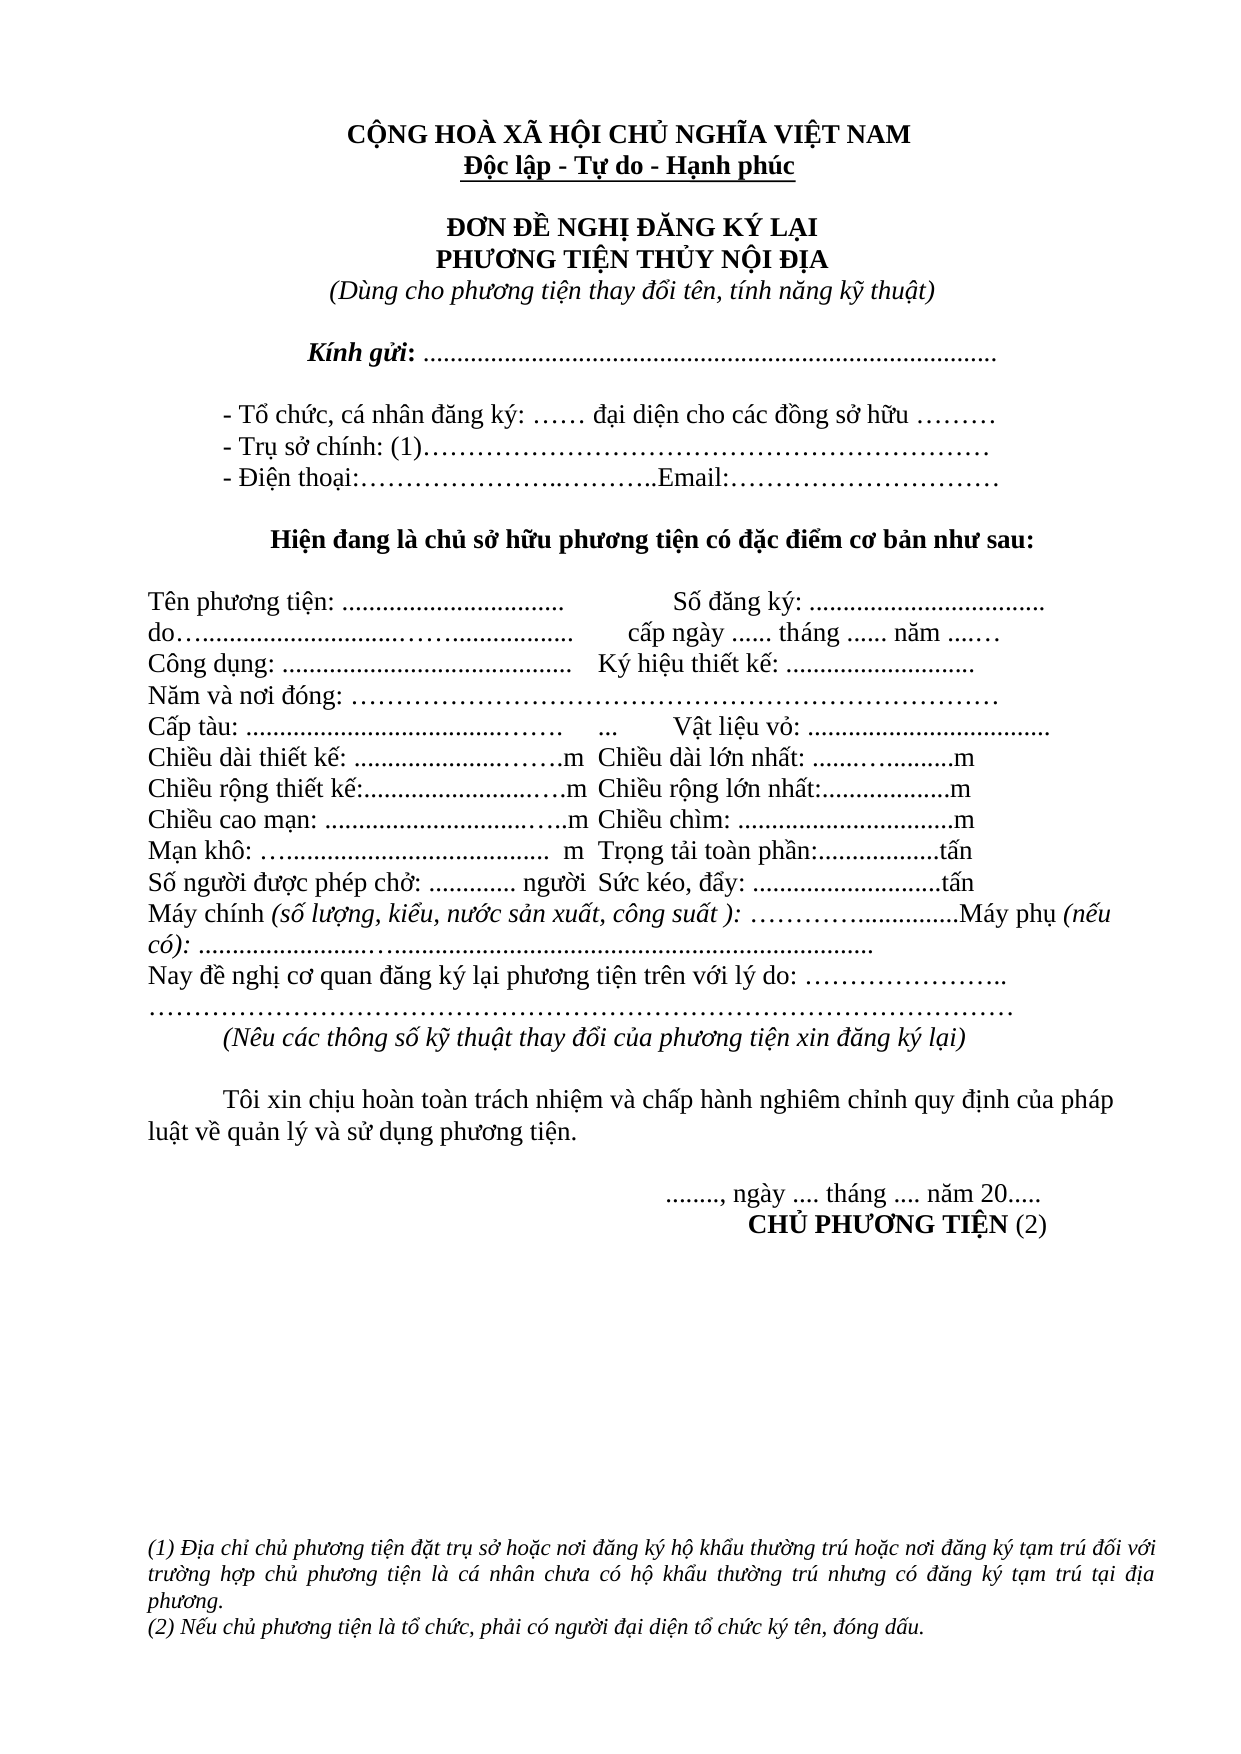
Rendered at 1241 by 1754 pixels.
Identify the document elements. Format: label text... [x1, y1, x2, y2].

text (2) Nếu chủ phương tiện là tổ chức, phải có người đại diện tổ chức ký tên, đóng dấu. [148, 1613, 1157, 1639]
text Nay đề nghị cơ quan đăng ký lại phương tiện trên với lý do: ………………….. [148, 959, 1157, 990]
text (Nêu các thông số kỹ thuật thay đổi của phương tiện xin đăng ký lại) [148, 1021, 1157, 1052]
text do….............................…….................. cấp ngày ...... tháng ...... năm ....… [148, 616, 1157, 648]
text Chiều cao mạn: ..............................…..m Chiều chìm: ................................m [148, 803, 1157, 834]
text Số người được phép chở: ............. người Sức kéo, đẩy: ............................tấn [148, 866, 1157, 897]
text (1) Địa chỉ chủ phương tiện đặt trụ sở hoặc nơi đăng ký hộ khẩu thường trú hoặc nơi đăng ký tạm trú đối với trường hợp chủ phương tiện là cá nhân chưa có hộ khẩu thường trú nhưng có đăng ký tạm trú tại địa phương. [148, 1534, 1157, 1613]
text Chiều dài thiết kế: ......................…….m Chiều dài lớn nhất: .......…..........m [148, 741, 1157, 772]
text ........, ngày .... tháng .... năm 20..... [448, 1177, 1157, 1208]
table_header CỘNG HOÀ XÃ HỘI CHỦ NGHĨA VIỆT NAM Độc lập - Tự do - Hạnh phúc [148, 118, 1110, 212]
table_cell ĐƠN ĐỀ NGHỊ ĐĂNG KÝ LẠI PHƯƠNG TIỆN THỦY NỘI ĐỊA (Dùng cho phương tiện thay đổi tên, tính năng kỹ thuật) [150, 212, 1114, 336]
text Chiều rộng thiết kế:.........................….m Chiều rộng lớn nhất:...................m [148, 772, 1157, 803]
text Năm và nơi đóng: ……………………………………………………………… [148, 679, 1157, 710]
text CHỦ PHƯƠNG TIỆN (2) [298, 1208, 1157, 1239]
text Máy chính (số lượng, kiểu, nước sản xuất, công suất ): …………...............Máy phụ (nếu có): .........................…....................................................................... [148, 897, 1157, 959]
text Mạn khô: …....................................... m Trọng tải toàn phần:..................tấn [148, 834, 1157, 866]
text Công dụng: ........................................... Ký hiệu thiết kế: ............................ [148, 648, 1157, 679]
text Tên phương tiện: ................................. Số đăng ký: ................................... [148, 585, 1157, 616]
text Kính gửi: ..................................................................................... [148, 336, 1157, 367]
text Cấp tàu: ......................................……. ... Vật liệu vỏ: .................................... [148, 710, 1157, 741]
text Tôi xin chịu hoàn toàn trách nhiệm và chấp hành nghiêm chỉnh quy định của pháp luật về quản lý và sử dụng phương tiện. [148, 1084, 1157, 1146]
text - Điện thoại:…………………..………..Email:………………………… [148, 461, 1157, 492]
text - Trụ sở chính: (1)……………………………………………………… [148, 429, 1157, 461]
text …………………………………………………………………………………… [148, 990, 1157, 1021]
text - Tổ chức, cá nhân đăng ký: …… đại diện cho các đồng sở hữu ……… [223, 398, 1157, 429]
text Hiện đang là chủ sở hữu phương tiện có đặc điểm cơ bản như sau: [148, 523, 1157, 554]
